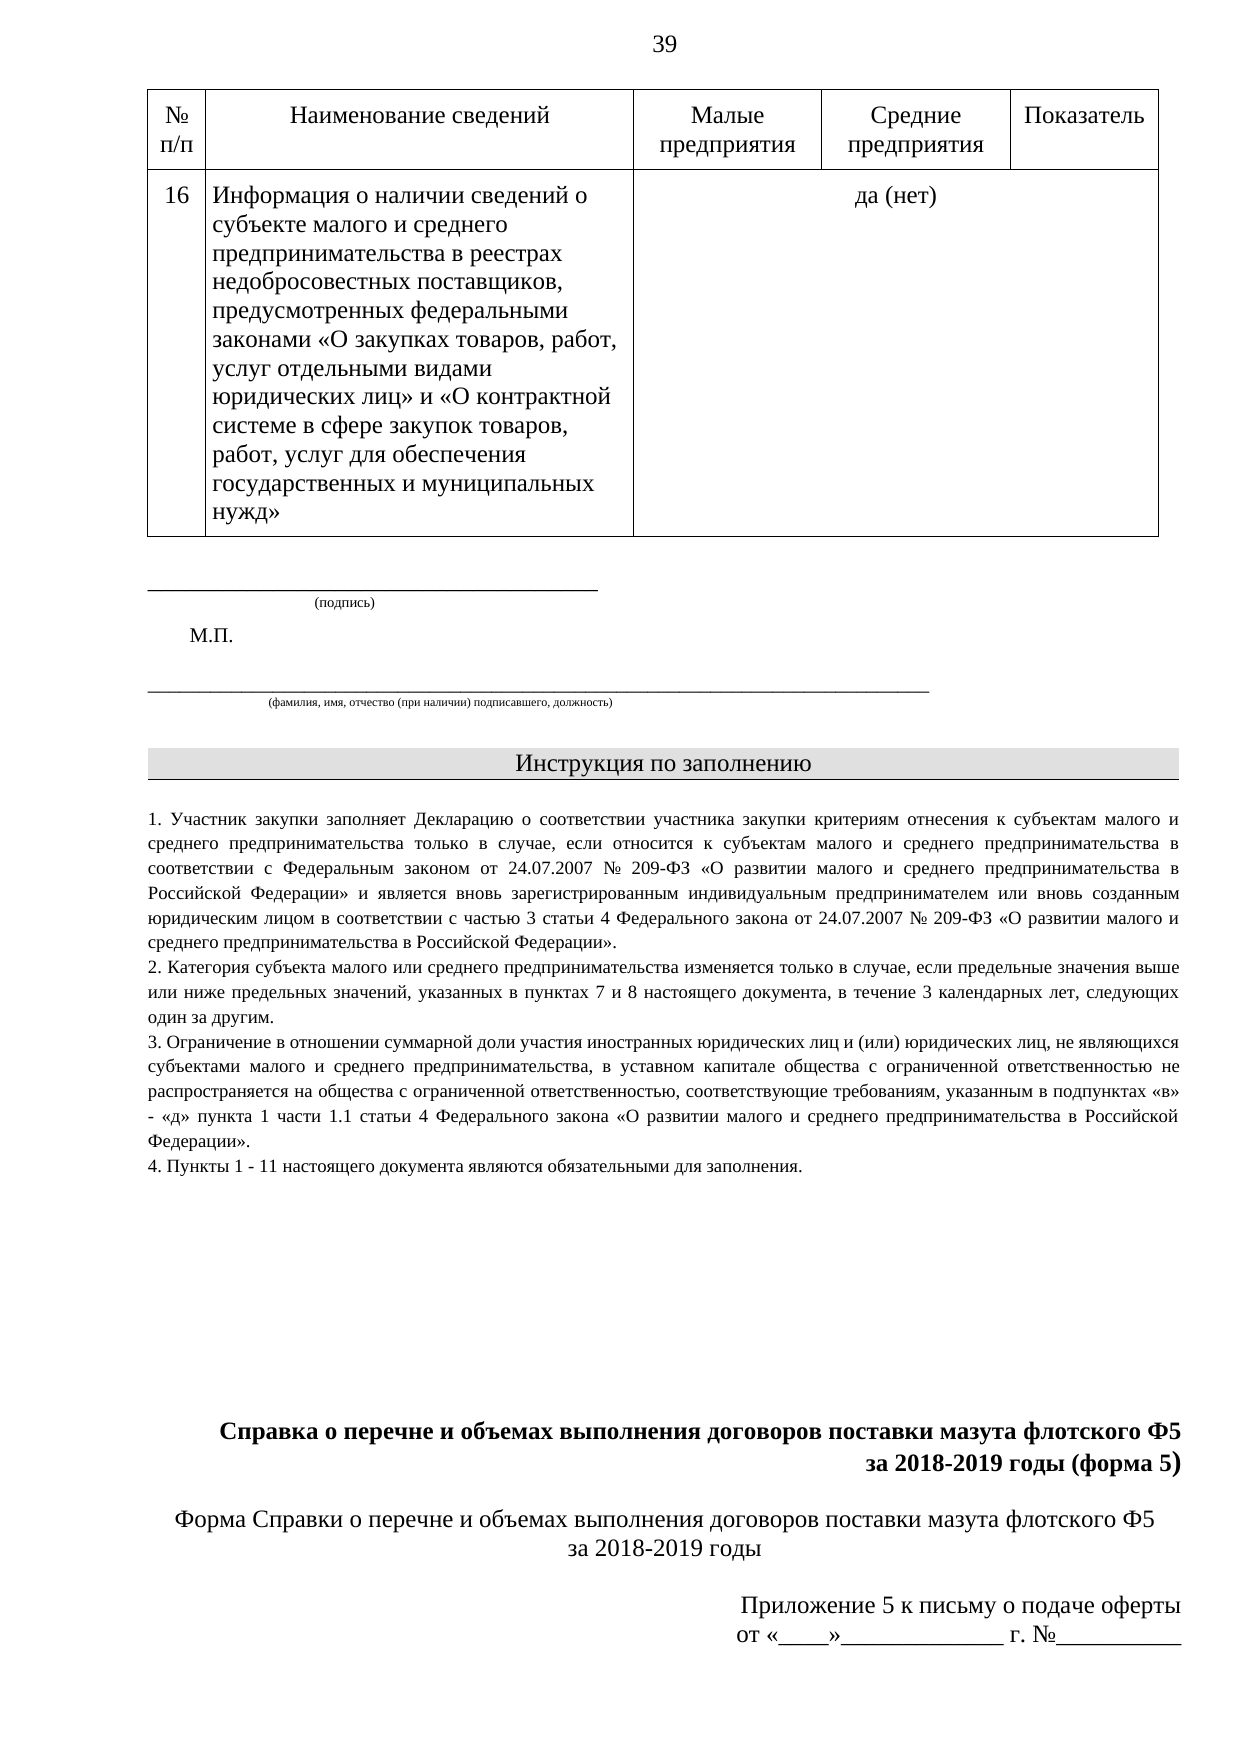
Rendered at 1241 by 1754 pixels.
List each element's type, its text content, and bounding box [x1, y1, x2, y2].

table_header Малые предприятия [634, 90, 821, 168]
table_header Показатель [1011, 90, 1158, 168]
text Форма Справки о перечне и объемах выполнения договоров поставки мазута флотского Ф5 [148, 1504, 1181, 1533]
text (фамилия, имя, отчество (при наличии) подписавшего, должность) [148, 695, 1181, 719]
text Инструкция по заполнению [148, 748, 1179, 779]
text Справка о перечне и объемах выполнения договоров поставки мазута флотского Ф5 [148, 1416, 1181, 1444]
text ____________________________________ [148, 537, 1181, 594]
text за 2018-2019 годы [148, 1533, 1181, 1561]
text М.П. [148, 623, 1181, 647]
table_cell 16 [148, 170, 205, 536]
text 3. Ограничение в отношении суммарной доли участия иностранных юридических лиц и (или) юридических лиц, не являющихся субъектами малого и среднего предпринимательства, в уставном капитале общества с ограниченной ответственностью не распространяется на общества с ограниченной ответственностью, соответствующие требованиям, указанным в подпунктах «в» - «д» пункта 1 части 1.1 статьи 4 Федерального закона «О развитии малого и среднего предпринимательства в Российской Федерации». [148, 1031, 1181, 1151]
text ___________________________________________________________________________ [148, 671, 1181, 695]
text (подпись) [148, 594, 1181, 623]
table_cell да (нет) [634, 170, 1158, 536]
text 4. Пункты 1 - 11 настоящего документа являются обязательными для заполнения. [148, 1154, 1181, 1176]
table_header Наименование сведений [206, 90, 633, 168]
text 2. Категория субъекта малого или среднего предпринимательства изменяется только в случае, если предельные значения выше или ниже предельных значений, указанных в пунктах 7 и 8 настоящего документа, в течение 3 календарных лет, следующих один за другим. [148, 956, 1181, 1027]
text 1. Участник закупки заполняет Декларацию о соответствии участника закупки критериям отнесения к субъектам малого и среднего предпринимательства только в случае, если относится к субъектам малого и среднего предпринимательства в соответствии с Федеральным законом от 24.07.2007 № 209-ФЗ «О развитии малого и среднего предпринимательства в Российской Федерации» и является вновь зарегистрированным индивидуальным предпринимателем или вновь созданным юридическим лицом в соответствии с частью 3 статьи 4 Федерального закона от 24.07.2007 № 209-ФЗ «О развитии малого и среднего предпринимательства в Российской Федерации». [148, 807, 1181, 953]
text за 2018-2019 годы (форма 5) [148, 1444, 1181, 1478]
table_header Средние предприятия [822, 90, 1010, 168]
table_header № п/п [148, 90, 205, 168]
table_cell Информация о наличии сведений о субъекте малого и среднего предпринимательства в реестрах недобросовестных поставщиков, предусмотренных федеральными законами «О закупках товаров, работ, услуг отдельными видами юридических лиц» и «О контрактной системе в сфере закупок товаров, работ, услуг для обеспечения государственных и муниципальных нужд» [206, 170, 633, 536]
text Приложение 5 к письму о подаче оферты от «____»_____________ г. №__________ [148, 1590, 1181, 1648]
